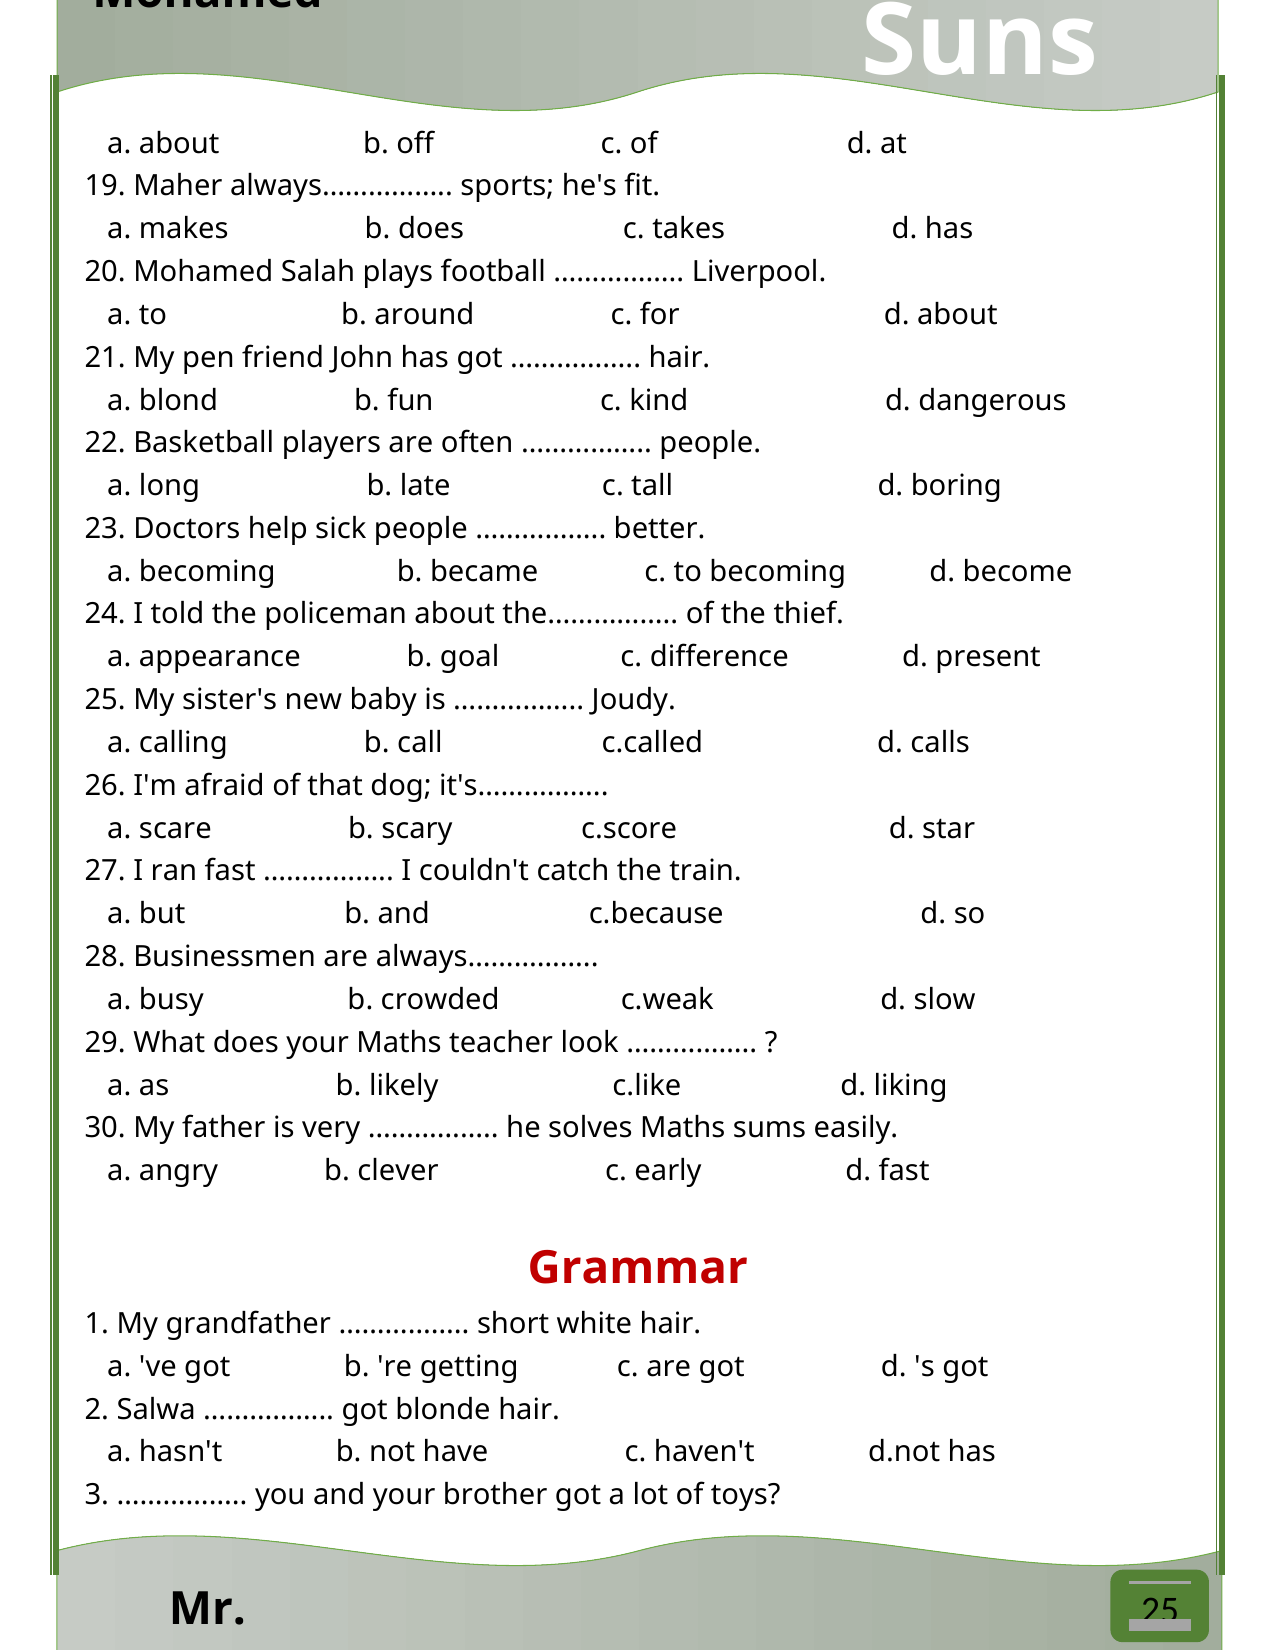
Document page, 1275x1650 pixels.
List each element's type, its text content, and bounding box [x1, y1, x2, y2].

text a. scare b. scary c.score d. star [84, 807, 1191, 847]
text 28. Businessmen are always…………….. [84, 935, 1191, 975]
text 22. Basketball players are often …………….. people. [84, 422, 1191, 461]
text 2. Salwa …………….. got blonde hair. [84, 1388, 1191, 1428]
text a. makes b. does c. takes d. has [84, 207, 1191, 247]
text 25. My sister's new baby is …………….. Joudy. [84, 678, 1191, 718]
text a. calling b. call c.called d. calls [84, 721, 1191, 761]
text 26. I'm afraid of that dog; it's…………….. [84, 764, 1191, 804]
text 19. Maher always…………….. sports; he's fit. [84, 165, 1191, 204]
text a. 've got b. 're getting c. are got d. 's got [84, 1345, 1191, 1385]
text a. busy b. crowded c.weak d. slow [84, 978, 1191, 1018]
text a. about b. off c. of d. at [84, 122, 1191, 162]
text a. angry b. clever c. early d. fast [84, 1149, 1191, 1189]
text 1. My grandfather …………….. short white hair. [84, 1302, 1191, 1342]
text a. becoming b. became c. to becoming d. become [84, 550, 1191, 590]
text 20. Mohamed Salah plays football …………….. Liverpool. [84, 250, 1191, 290]
text 24. I told the policeman about the…………….. of the thief. [84, 593, 1191, 632]
text a. to b. around c. for d. about [84, 293, 1191, 333]
text 29. What does your Maths teacher look …………….. ? [84, 1021, 1191, 1061]
text a. appearance b. goal c. difference d. present [84, 636, 1191, 675]
text a. hasn't b. not have c. haven't d.not has [84, 1431, 1191, 1470]
text 27. I ran fast …………….. I couldn't catch the train. [84, 850, 1191, 889]
text a. long b. late c. tall d. boring [84, 464, 1191, 504]
text Grammar [84, 1235, 1191, 1297]
text 21. My pen friend John has got …………….. hair. [84, 336, 1191, 376]
text 23. Doctors help sick people …………….. better. [84, 507, 1191, 547]
text 30. My father is very …………….. he solves Maths sums easily. [84, 1107, 1191, 1146]
text a. but b. and c.because d. so [84, 892, 1191, 932]
text a. blond b. fun c. kind d. dangerous [84, 379, 1191, 418]
text a. as b. likely c.like d. liking [84, 1064, 1191, 1103]
text 3. …………….. you and your brother got a lot of toys? [84, 1473, 1191, 1513]
